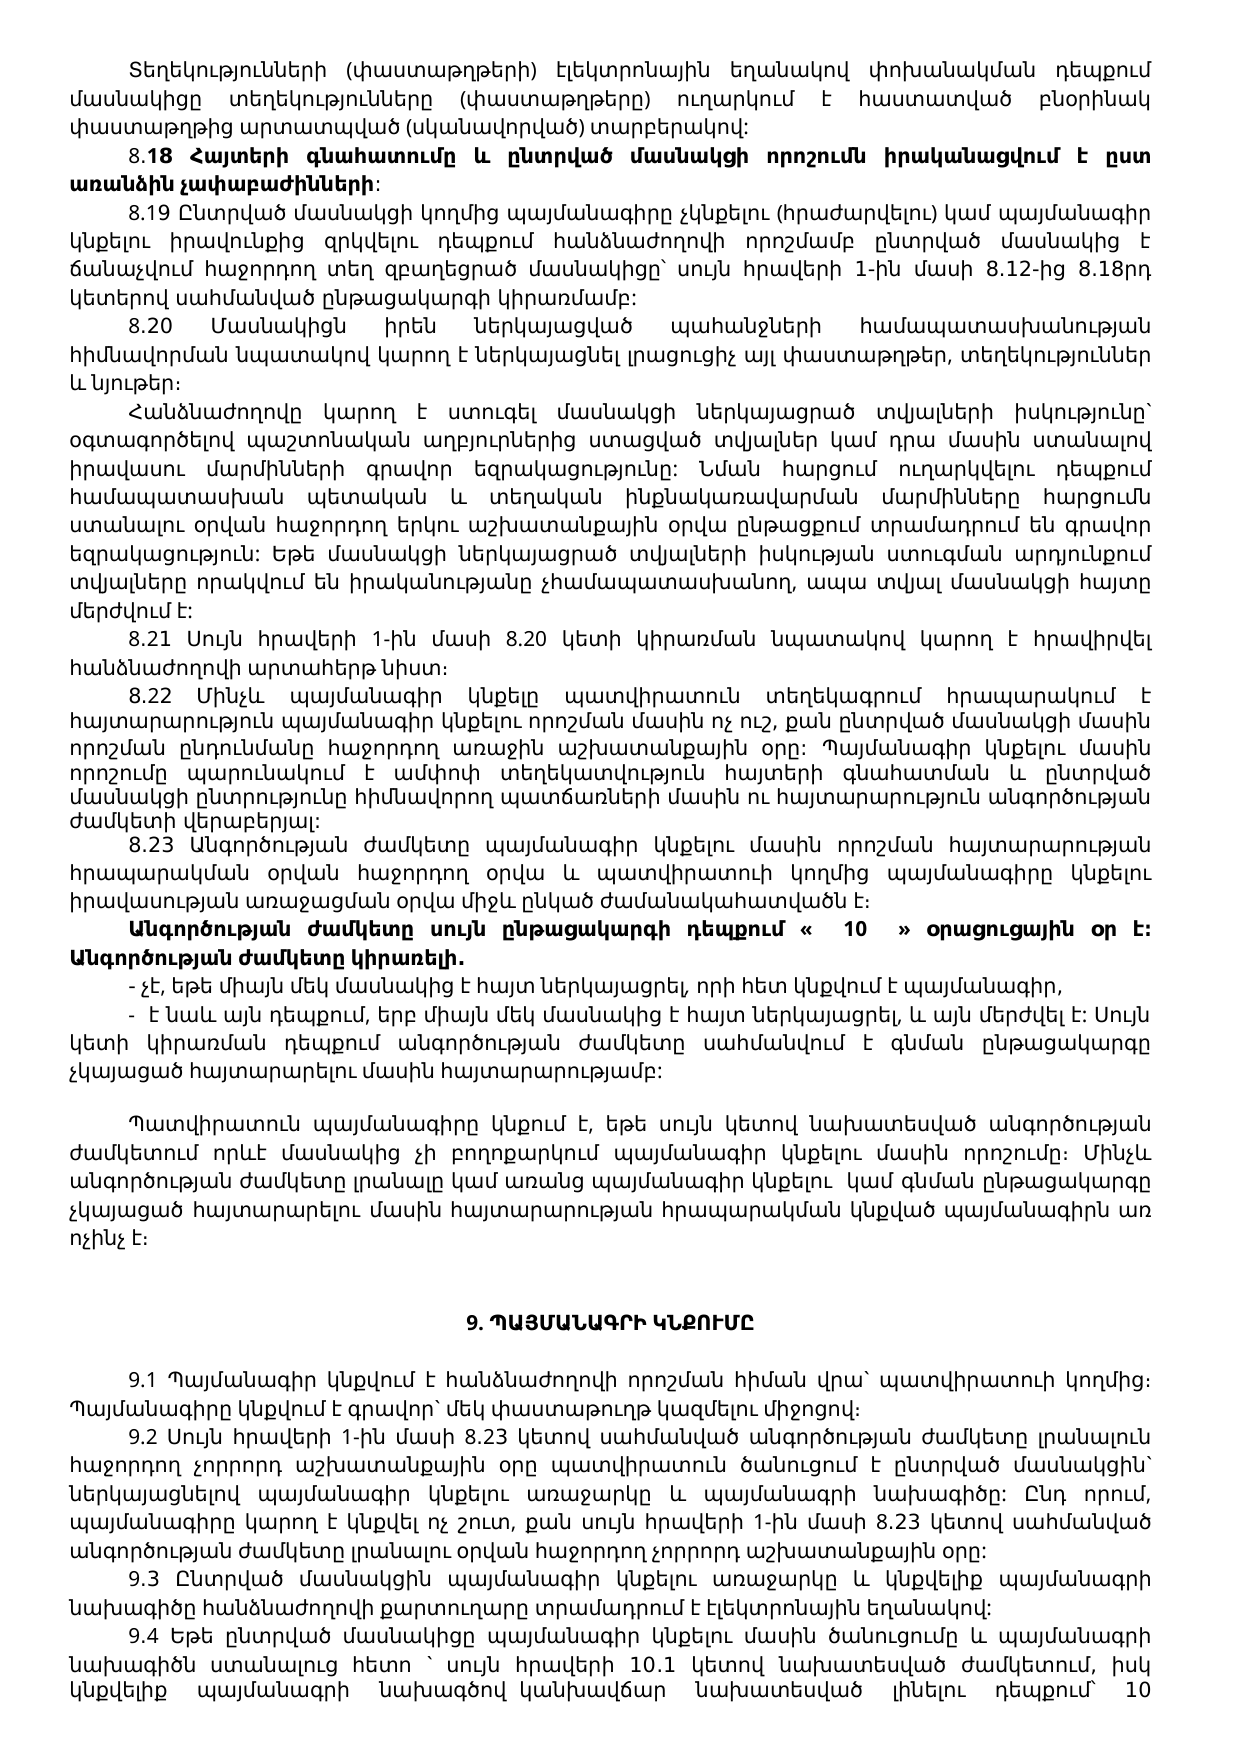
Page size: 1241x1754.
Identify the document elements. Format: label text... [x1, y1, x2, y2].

text 8.20 Մասնակիցն իրեն ներկայացված պահանջների համապատասխանության հիմնավորման նպատակով կարող է ներկայացնել լրացուցիչ այլ փաստաթղթեր, տեղեկություններ և նյութեր։ [69, 311, 1152, 397]
text Հանձնաժողովը կարող է ստուգել մասնակցի ներկայացրած տվյալների իսկությունը` օգտագործելով պաշտոնական աղբյուրներից ստացված տվյալներ կամ դրա մասին ստանալով իրավասու մարմինների գրավոր եզրակացությունը: Նման հարցում ուղարկվելու դեպքում համապատասխան պետական և տեղական ինքնակառավարման մարմինները հարցումն ստանալու օրվան հաջորդող երկու աշխատանքային օրվա ընթացքում տրամադրում են գրավոր եզրակացություն: Եթե մասնակցի ներկայացրած տվյալների իսկության ստուգման արդյունքում տվյալները որակվում են իրականությանը չհամապատասխանող, ապա տվյալ մասնակցի հայտը մերժվում է: [69, 397, 1152, 624]
text 8.19 Ընտրված մասնակցի կողմից պայմանագիրը չկնքելու (հրաժարվելու) կամ պայմանագիր կնքելու իրավունքից զրկվելու դեպքում հանձնաժողովի որոշմամբ ընտրված մասնակից է ճանաչվում հաջորդող տեղ զբաղեցրած մասնակիցը՝ սույն հրավերի 1-ին մասի 8.12-ից 8.18րդ կետերով սահմանված ընթացակարգի կիրառմամբ: [69, 198, 1152, 311]
text 8.23 Անգործության ժամկետը պայմանագիր կնքելու մասին որոշման հայտարարության հրապարակման օրվան հաջորդող օրվա և պատվիրատուի կողմից պայմանագիրը կնքելու իրավասության առաջացման օրվա միջև ընկած ժամանակահատվածն է։ [69, 833, 1152, 914]
text - է նաև այն դեպքում, երբ միայն մեկ մասնակից է հայտ ներկայացրել, և այն մերժվել է: Սույն կետի կիրառման դեպքում անգործության ժամկետը սահմանվում է գնման ընթացակարգը չկայացած հայտարարելու մասին հայտարարությամբ: [69, 1000, 1152, 1085]
text 8.22 Մինչև պայմանագիր կնքելը պատվիրատուն տեղեկագրում հրապարակում է հայտարարություն պայմանագիր կնքելու որոշման մասին ոչ ուշ, քան ընտրված մասնակցի մասին որոշման ընդունմանը հաջորդող առաջին աշխատանքային օրը: Պայմանագիր կնքելու մասին որոշումը պարունակում է ամփոփ տեղեկատվություն հայտերի գնահատման և ընտրված մասնակցի ընտրությունը հիմնավորող պատճառների մասին ու հայտարարություն անգործության ժամկետի վերաբերյալ: [69, 681, 1152, 833]
text - չէ, եթե միայն մեկ մասնակից է հայտ ներկայացրել, որի հետ կնքվում է պայմանագիր, [69, 971, 1152, 1000]
text Տեղեկությունների (փաստաթղթերի) էլեկտրոնային եղանակով փոխանակման դեպքում մասնակիցը տեղեկությունները (փաստաթղթերը) ուղարկում է հաստատված բնօրինակ փաստաթղթից արտատպված (սկանավորված) տարբերակով: [69, 56, 1152, 141]
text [69, 1621, 1152, 1704]
text 9. ՊԱՅՄԱՆԱԳՐԻ ԿՆՔՈՒՄԸ [69, 1308, 1152, 1337]
text 9.2 Սույն հրավերի 1-ին մասի 8.23 կետով սահմանված անգործության ժամկետը լրանալուն հաջորդող չորրորդ աշխատանքային օրը պատվիրատուն ծանուցում է ընտրված մասնակցին` ներկայացնելով պայմանագիր կնքելու առաջարկը և պայմանագրի նախագիծը: Ընդ որում, պայմանագիրը կարող է կնքվել ոչ շուտ, քան սույն հրավերի 1-ին մասի 8.23 կետով սահմանված անգործության ժամկետը լրանալու օրվան հաջորդող չորրորդ աշխատանքային օրը: [69, 1422, 1152, 1564]
text 9.1 Պայմանագիր կնքվում է հանձնաժողովի որոշման հիման վրա` պատվիրատուի կողմից։ Պայմանագիրը կնքվում է գրավոր` մեկ փաստաթուղթ կազմելու միջոցով։ [69, 1365, 1152, 1422]
text 8.21 Սույն հրավերի 1-ին մասի 8.20 կետի կիրառման նպատակով կարող է հրավիրվել հանձնաժողովի արտահերթ նիստ։ [69, 624, 1152, 681]
text Պատվիրատուն պայմանագիրը կնքում է, եթե սույն կետով նախատեսված անգործության ժամկետում որևէ մասնակից չի բողոքարկում պայմանագիր կնքելու մասին որոշումը։ Մինչև անգործության ժամկետը լրանալը կամ առանց պայմանագիր կնքելու կամ գնման ընթացակարգը չկայացած հայտարարելու մասին հայտարարության հրապարակման կնքված պայմանագիրն առ ոչինչ է։ [69, 1109, 1152, 1252]
text 9.3 Ընտրված մասնակցին պայմանագիր կնքելու առաջարկը և կնքվելիք պայմանագրի նախագիծը հանձնաժողովի քարտուղարը տրամադրում է էլեկտրոնային եղանակով: [69, 1564, 1152, 1621]
text Անգործության ժամկետը սույն ընթացակարգի դեպքում « 10 » օրացուցային օր է։ Անգործության ժամկետը կիրառելի. [69, 914, 1152, 971]
text 8.18 Հայտերի գնահատումը և ընտրված մասնակցի որոշումն իրականացվում է ըստ առանձին չափաբաժինների: [69, 141, 1152, 198]
